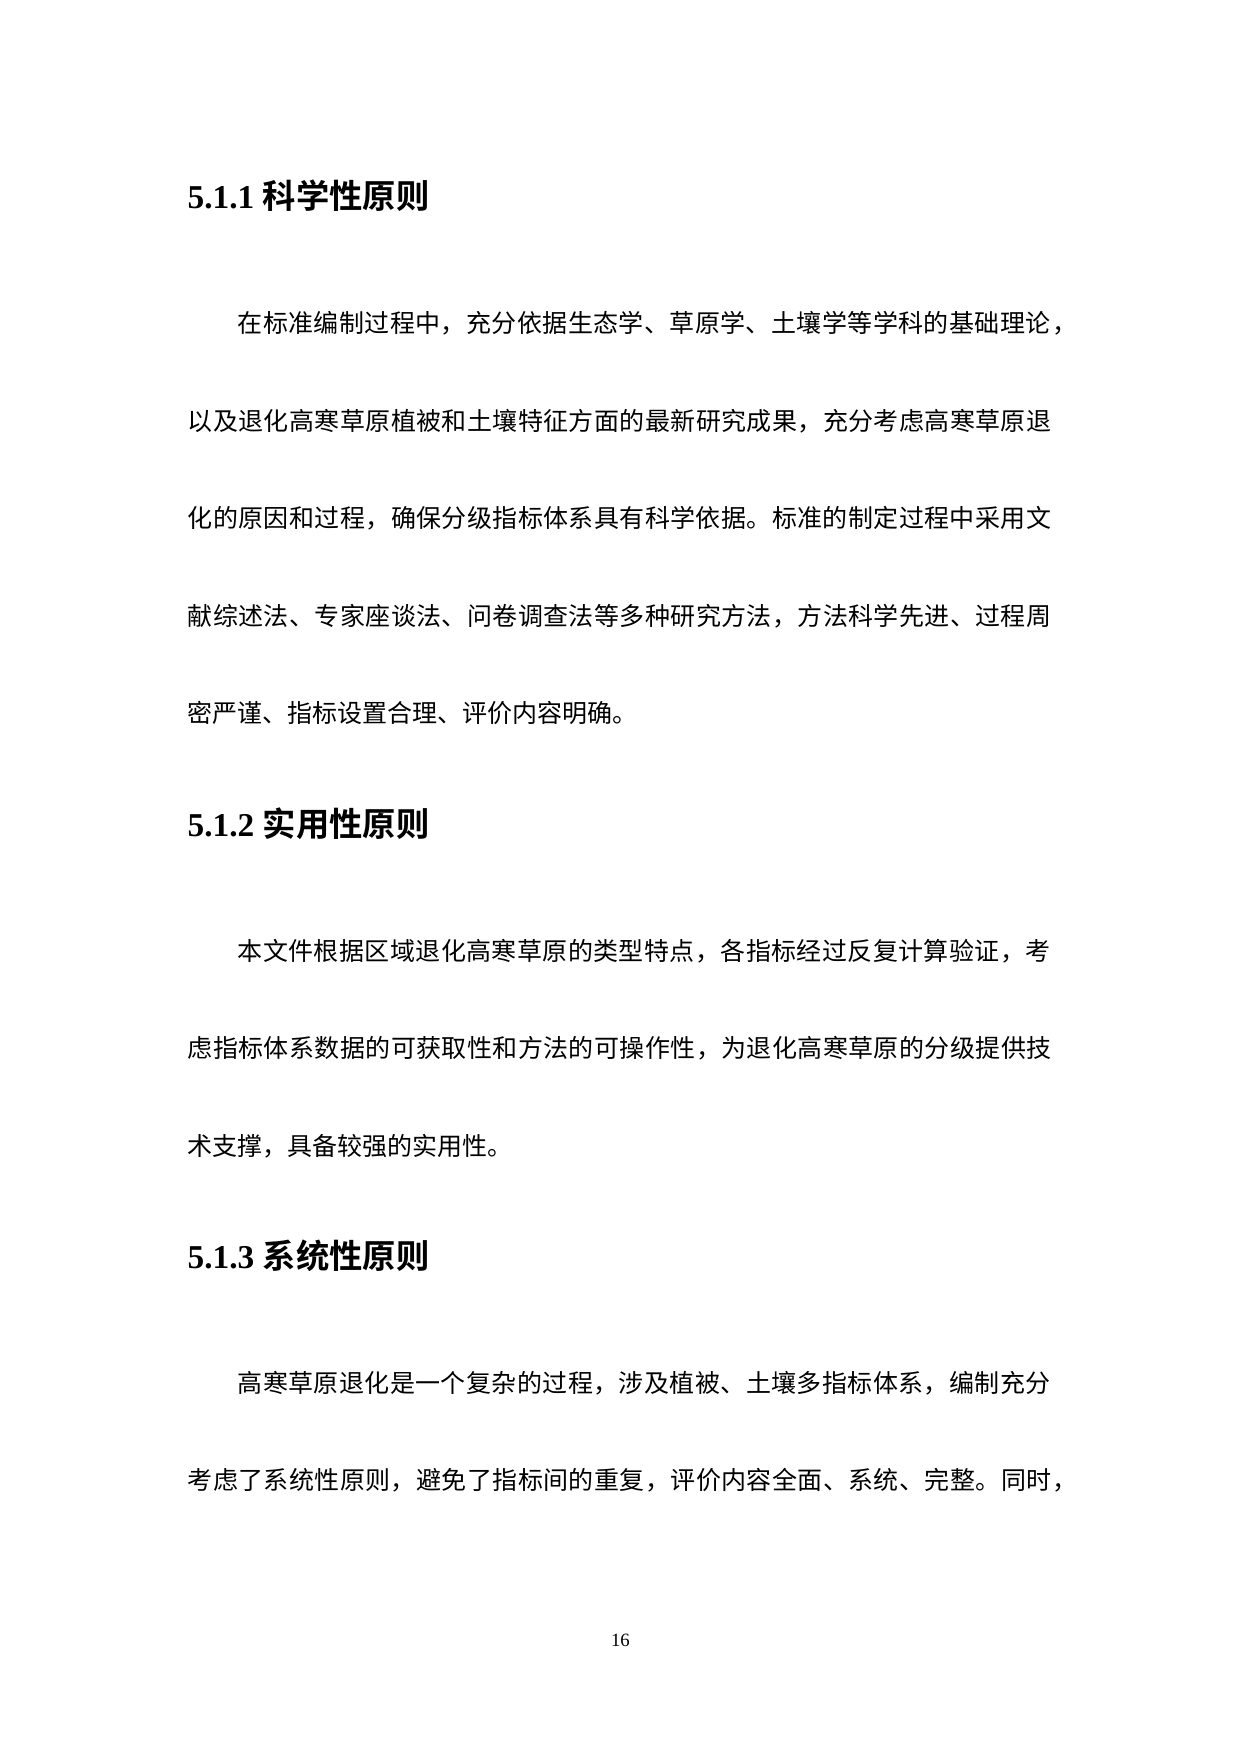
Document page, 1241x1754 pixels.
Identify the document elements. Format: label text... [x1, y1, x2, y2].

subtitle 5.1.3 系统性原则 [187, 1222, 1053, 1287]
text 本文件根据区域退化高寒草原的类型特点，各指标经过反复计算验证，考虑指标体系数据的可获取性和方法的可操作性，为退化高寒草原的分级提供技术支撑，具备较强的实用性。 [187, 917, 1053, 1177]
subtitle 5.1.2 实用性原则 [187, 789, 1053, 854]
text 在标准编制过程中，充分依据生态学、草原学、土壤学等学科的基础理论，以及退化高寒草原植被和土壤特征方面的最新研究成果，充分考虑高寒草原退化的原因和过程，确保分级指标体系具有科学依据。标准的制定过程中采用文献综述法、专家座谈法、问卷调查法等多种研究方法，方法科学先进、过程周密严谨、指标设置合理、评价内容明确。 [187, 289, 1053, 744]
subtitle 5.1.1 科学性原则 [187, 162, 1053, 227]
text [187, 1349, 1053, 1511]
